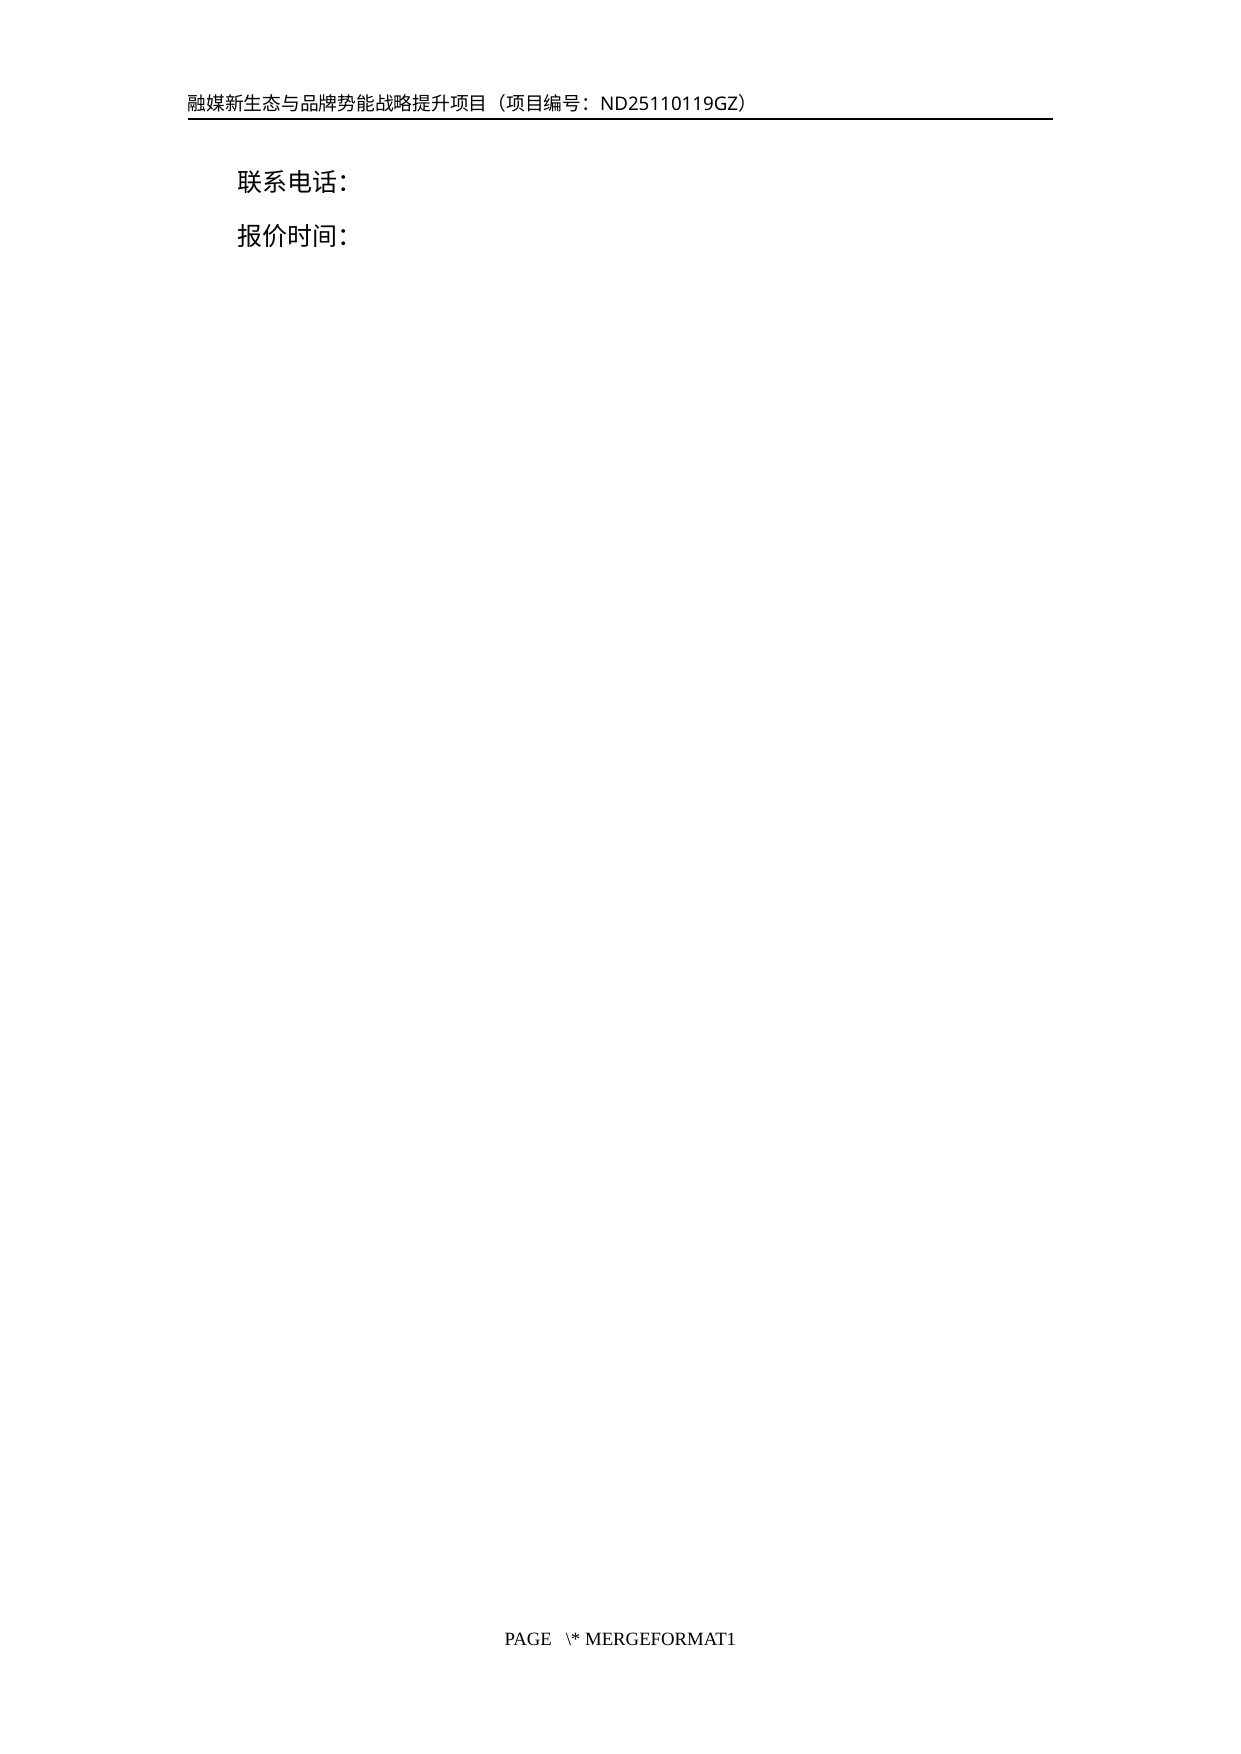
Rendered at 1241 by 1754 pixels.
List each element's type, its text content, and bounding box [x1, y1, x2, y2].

text 联系电话： [187, 162, 1053, 198]
text 报价时间： [187, 216, 1053, 253]
